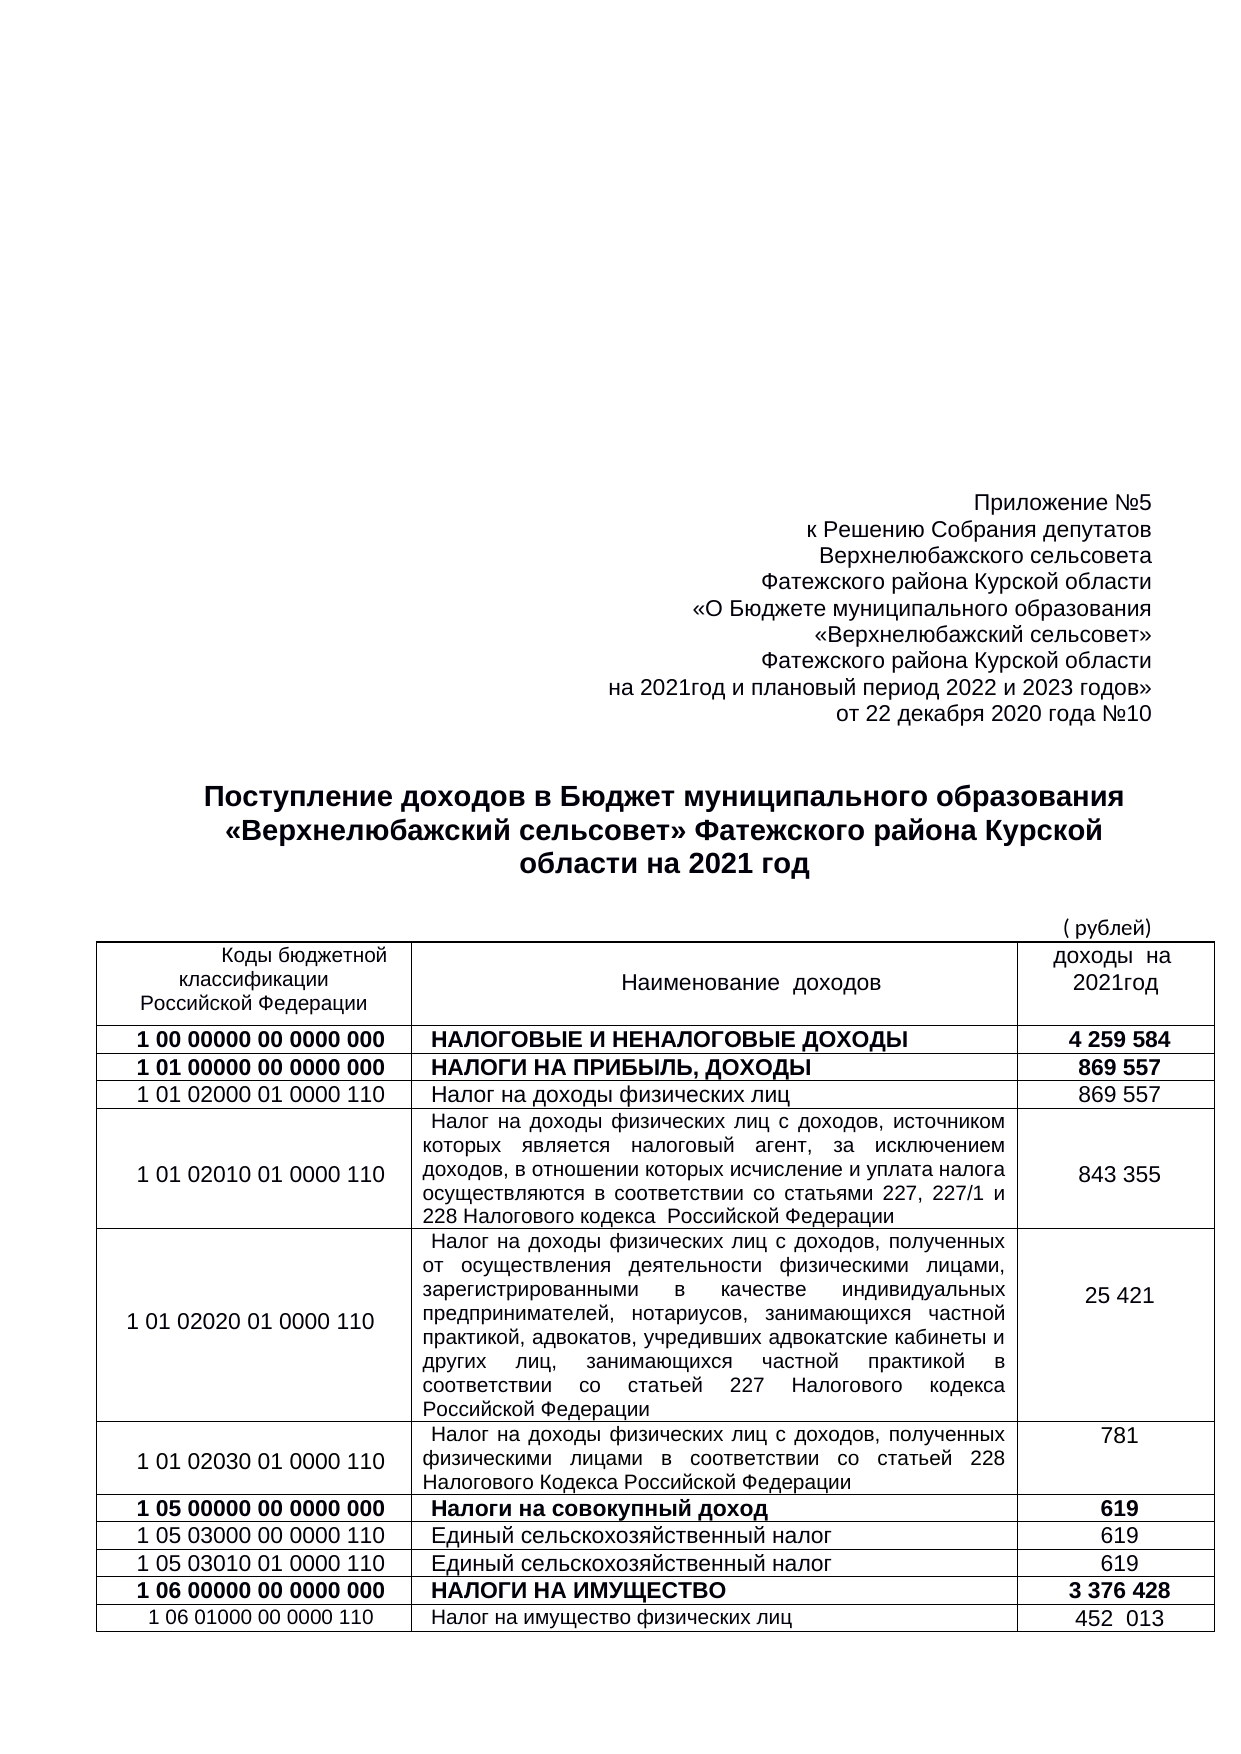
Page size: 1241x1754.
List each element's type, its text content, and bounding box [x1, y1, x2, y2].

table_cell 1 06 01000 00 0000 110 [97, 1605, 411, 1631]
table_cell 1 01 02010 01 0000 110 [97, 1109, 411, 1228]
text Поступление доходов в Бюджет муниципального образования «Верхнелюбажский сельсовет» Фатежского района Курской области на 2021 год [177, 779, 1152, 880]
table_cell НАЛОГИ НА ИМУЩЕСТВО [412, 1577, 1017, 1603]
table_cell 869 557 [1018, 1054, 1214, 1080]
table_cell Налог на доходы физических лиц с доходов, полученных от осуществления деятельности физическими лицами, зарегистрированными в качестве индивидуальных предпринимателей, нотариусов, занимающихся частной практикой, адвокатов, учредивших адвокатские кабинеты и других лиц, занимающихся частной практикой в соответствии со статьей 227 Налогового кодекса Российской Федерации [412, 1229, 1017, 1421]
table_header Наименование доходов [412, 943, 1017, 1025]
table_cell 1 05 00000 00 0000 000 [97, 1495, 411, 1521]
table_cell 1 00 00000 00 0000 000 [97, 1026, 411, 1053]
text ( рублей) [177, 913, 1152, 941]
table_cell 1 01 02020 01 0000 110 [97, 1229, 411, 1421]
table_cell 1 01 00000 00 0000 000 [97, 1054, 411, 1080]
table_header Коды бюджетной классификации Российской Федерации [97, 943, 411, 1025]
text «О Бюджете муниципального образования [177, 595, 1152, 621]
table_cell 619 [1018, 1495, 1214, 1521]
table_cell 619 [1018, 1522, 1214, 1549]
table_cell 25 421 [1018, 1229, 1214, 1421]
table_cell 3 376 428 [1018, 1577, 1214, 1603]
table_cell 869 557 [1018, 1081, 1214, 1107]
table_cell Налог на имущество физических лиц [412, 1605, 1017, 1631]
table_cell 1 05 03000 00 0000 110 [97, 1522, 411, 1549]
text на 2021год и плановый период 2022 и 2023 годов» [177, 674, 1152, 700]
table_cell НАЛОГОВЫЕ И НЕНАЛОГОВЫЕ ДОХОДЫ [412, 1026, 1017, 1053]
text Верхнелюбажского сельсовета [177, 542, 1152, 568]
table_cell Налог на доходы физических лиц с доходов, источником которых является налоговый агент, за исключением доходов, в отношении которых исчисление и уплата налога осуществляются в соответствии со статьями 227, 227/1 и 228 Налогового кодекса Российской Федерации [412, 1109, 1017, 1228]
text к Решению Собрания депутатов [177, 516, 1152, 542]
text «Верхнелюбажский сельсовет» [177, 621, 1152, 647]
table_cell 1 01 02000 01 0000 110 [97, 1081, 411, 1107]
table_cell Единый сельскохозяйственный налог [412, 1550, 1017, 1576]
table_cell 781 [1018, 1422, 1214, 1494]
table_cell 4 259 584 [1018, 1026, 1214, 1053]
table_cell Единый сельскохозяйственный налог [412, 1522, 1017, 1549]
table_cell Налог на доходы физических лиц с доходов, полученных физическими лицами в соответствии со статьей 228 Налогового Кодекса Российской Федерации [412, 1422, 1017, 1494]
text Приложение №5 [177, 489, 1152, 516]
text от 22 декабря 2020 года №10 [177, 700, 1152, 726]
table_cell 1 01 02030 01 0000 110 [97, 1422, 411, 1494]
table_cell Налоги на совокупный доход [412, 1495, 1017, 1521]
text Фатежского района Курской области [177, 568, 1152, 595]
table_cell 1 05 03010 01 0000 110 [97, 1550, 411, 1576]
table_cell 452 013 [1018, 1605, 1214, 1631]
table_cell НАЛОГИ НА ПРИБЫЛЬ, ДОХОДЫ [412, 1054, 1017, 1080]
table_cell 843 355 [1018, 1109, 1214, 1228]
table_cell 1 06 00000 00 0000 000 [97, 1577, 411, 1603]
table_cell Налог на доходы физических лиц [412, 1081, 1017, 1107]
text Фатежского района Курской области [177, 647, 1152, 674]
table_header доходы на 2021год [1018, 943, 1214, 1025]
table_cell 619 [1018, 1550, 1214, 1576]
